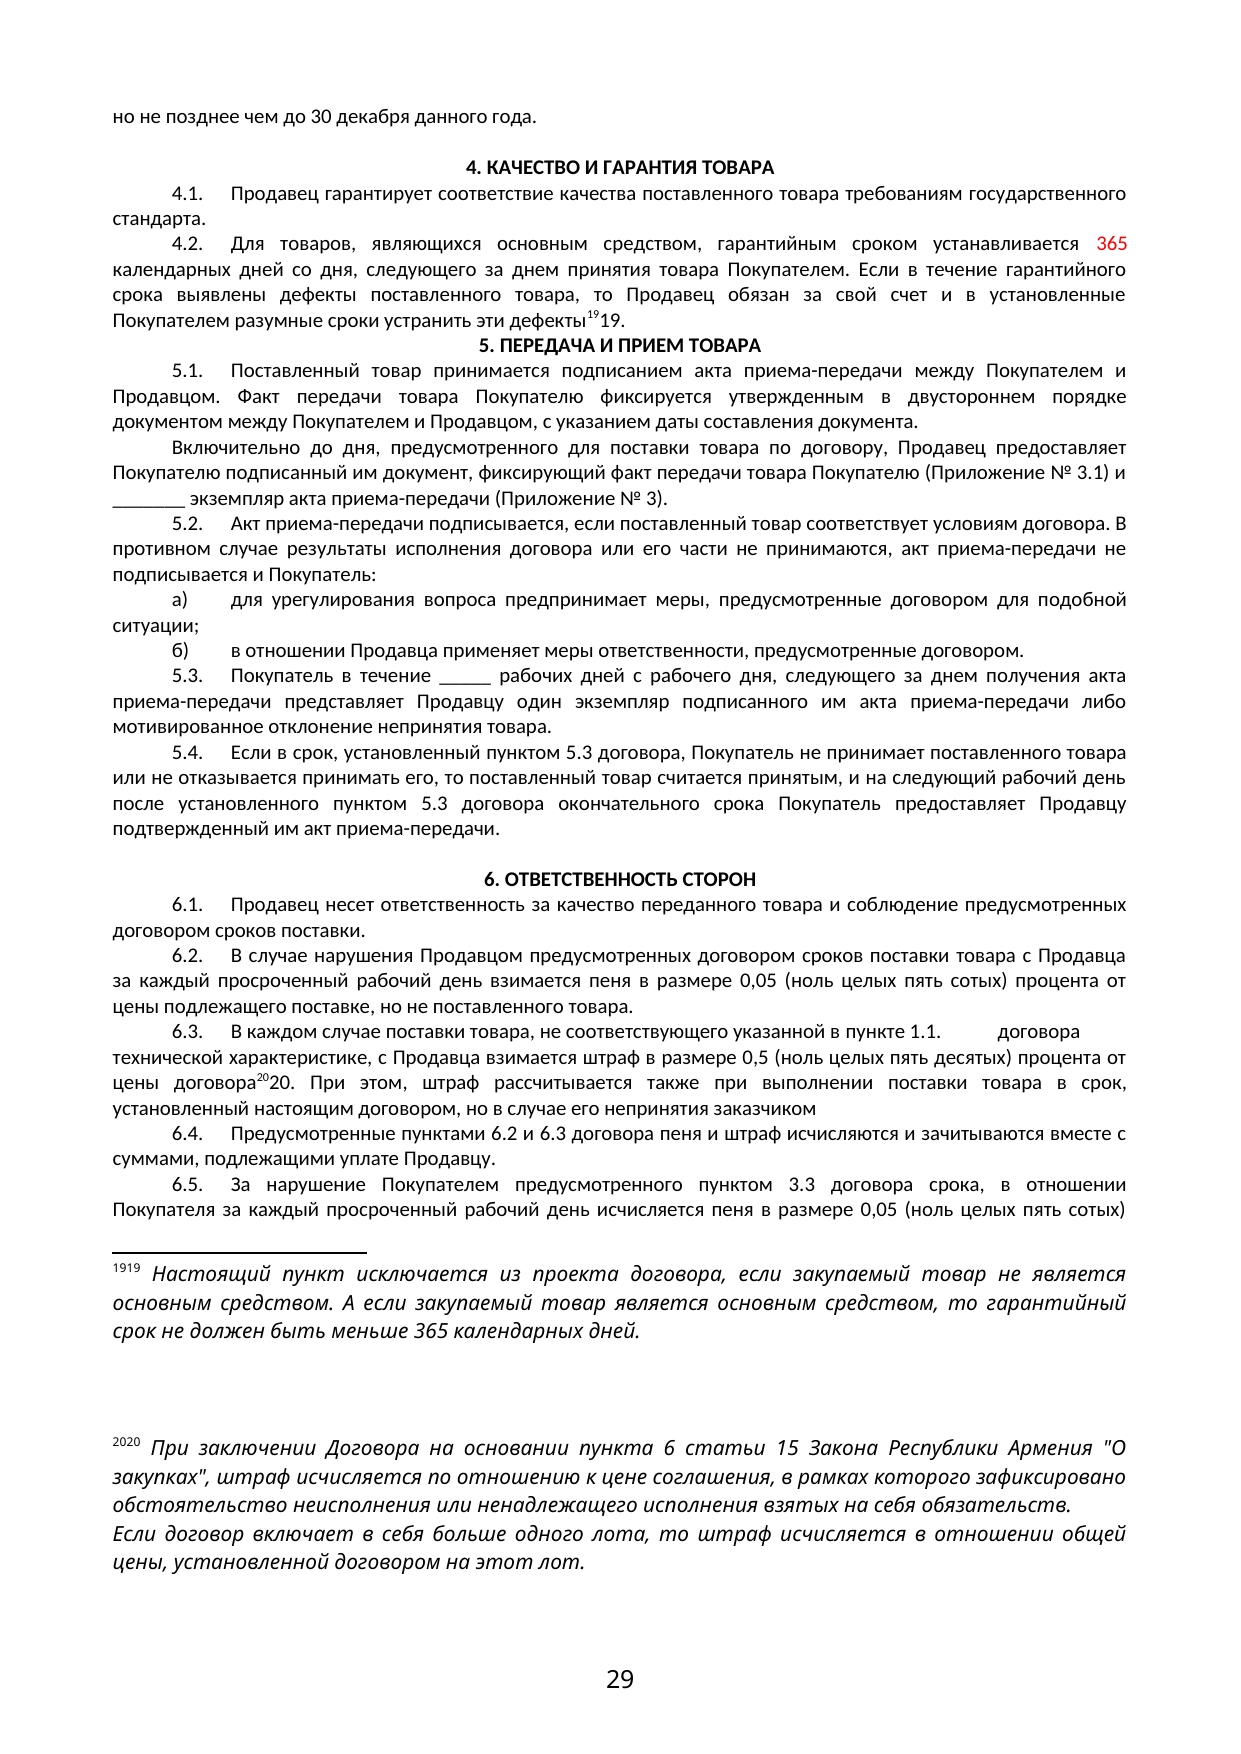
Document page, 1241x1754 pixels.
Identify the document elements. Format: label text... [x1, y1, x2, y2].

text б) в отношении Продавца применяет меры ответственности, предусмотренные договором. [112, 637, 1128, 663]
text 6.1. Продавец несет ответственность за качество переданного товара и соблюдение предусмотренных договором сроков поставки. [112, 891, 1128, 942]
text 4.2. Для товаров, являющихся основным средством, гарантийным сроком устанавливается 365 календарных дней со дня, следующего за днем принятия товара Покупателем. Если в течение гарантийного срока выявлены дефекты поставленного товара, то Продавец обязан за свой счет и в установленные Покупателем разумные сроки устранить эти дефекты19. [112, 231, 1128, 332]
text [112, 103, 1128, 129]
text 4. КАЧЕСТВО И ГАРАНТИЯ ТОВАРА [112, 154, 1128, 180]
text 6.5. За нарушение Покупателем предусмотренного пунктом 3.3 договора срока, в отношении Покупателя за каждый просроченный рабочий день исчисляется пеня в размере 0,05 (ноль целых пять сотых) процента от подлежащей уплате, но не уплаченной суммы. [112, 1171, 1128, 1222]
text 5.3. Покупатель в течение _____ рабочих дней с рабочего дня, следующего за днем получения акта приема-передачи представляет Продавцу один экземпляр подписанного им акта приема-передачи либо мотивированное отклонение непринятия товара. [112, 663, 1128, 739]
text 5.1. Поставленный товар принимается подписанием акта приема-передачи между Покупателем и Продавцом. Факт передачи товара Покупателю фиксируется утвержденным в двустороннем порядке документом между Покупателем и Продавцом, с указанием даты составления документа. [112, 358, 1128, 434]
text Включительно до дня, предусмотренного для поставки товара по договору, Продавец предоставляет Покупателю подписанный им документ, фиксирующий факт передачи товара Покупателю (Приложение № 3.1) и _______ экземпляр акта приема-передачи (Приложение № 3). [112, 434, 1128, 510]
text 6.4. Предусмотренные пунктами 6.2 и 6.3 договора пеня и штраф исчисляются и зачитываются вместе с суммами, подлежащими уплате Продавцу. [112, 1120, 1128, 1171]
text 6.2. В случае нарушения Продавцом предусмотренных договором сроков поставки товара с Продавца за каждый просроченный рабочий день взимается пеня в размере 0,05 (ноль целых пять сотых) процента от цены подлежащего поставке, но не поставленного товара. [112, 942, 1128, 1018]
text 4.1. Продавец гарантирует соответствие качества поставленного товара требованиям государственного стандарта. [112, 180, 1128, 231]
text 5.4. Если в срок, установленный пунктом 5.3 договора, Покупатель не принимает поставленного товара или не отказывается принимать его, то поставленный товар считается принятым, и на следующий рабочий день после установленного пунктом 5.3 договора окончательного срока Покупатель предоставляет Продавцу подтвержденный им акт приема-передачи. [112, 739, 1128, 841]
text 6. ОТВЕТСТВЕННОСТЬ СТОРОН [112, 866, 1128, 891]
text а) для урегулирования вопроса предпринимает меры, предусмотренные договором для подобной ситуации; [112, 586, 1128, 637]
text 5. ПЕРЕДАЧА И ПРИЕМ ТОВАРА [112, 332, 1128, 358]
text 6.3. В каждом случае поставки товара, не соответствующего указанной в пункте 1.1. договора технической характеристике, с Продавца взимается штраф в размере 0,5 (ноль целых пять десятых) процента от цены договора20. При этом, штраф рассчитывается также при выполнении поставки товара в срок, установленный настоящим договором, но в случае его непринятия заказчиком [112, 1018, 1128, 1120]
text 5.2. Акт приема-передачи подписывается, если поставленный товар соответствует условиям договора. В противном случае результаты исполнения договора или его части не принимаются, акт приема-передачи не подписывается и Покупатель: [112, 510, 1128, 586]
